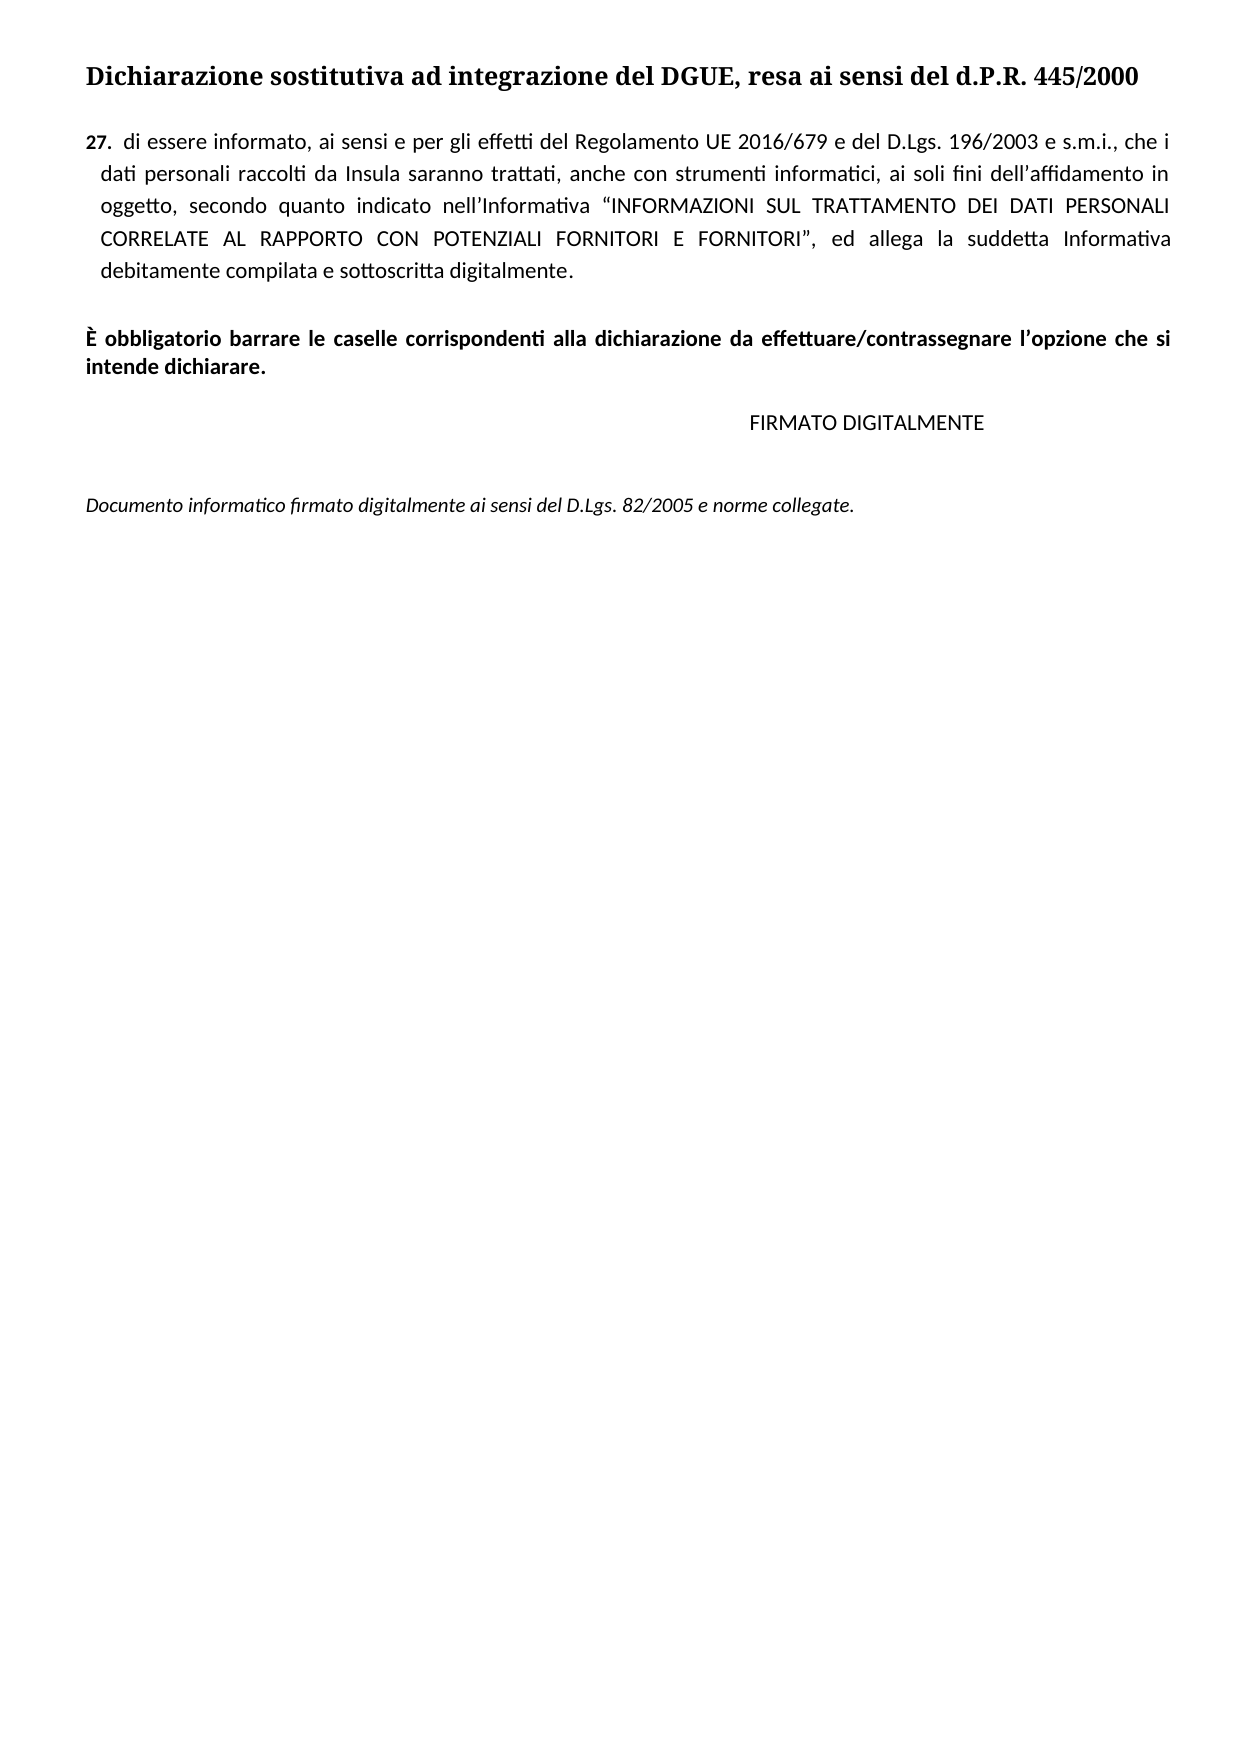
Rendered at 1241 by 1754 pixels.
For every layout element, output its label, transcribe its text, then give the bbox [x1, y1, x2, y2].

text FIRMATO DIGITALMENTE [676, 408, 1172, 436]
text Documento informatico firmato digitalmente ai sensi del D.Lgs. 82/2005 e norme collegate. [86, 492, 1172, 518]
text È obbligatorio barrare le caselle corrispondenti alla dichiarazione da effettuare/contrassegnare l’opzione che si intende dichiarare. [86, 324, 1172, 380]
list di essere informato, ai sensi e per gli effetti del Regolamento UE 2016/679 e del D.Lgs. 196/2003 e s.m.i., che i dati personali raccolti da Insula saranno trattati, anche con strumenti informatici, ai soli fini dell’affidamento in oggetto, secondo quanto indicato nell’Informativa “INFORMAZIONI SUL TRATTAMENTO DEI DATI PERSONALI CORRELATE AL RAPPORTO CON POTENZIALI FORNITORI E FORNITORI”, ed allega la suddetta Informativa debitamente compilata e sottoscritta digitalmente. [86, 127, 1172, 284]
